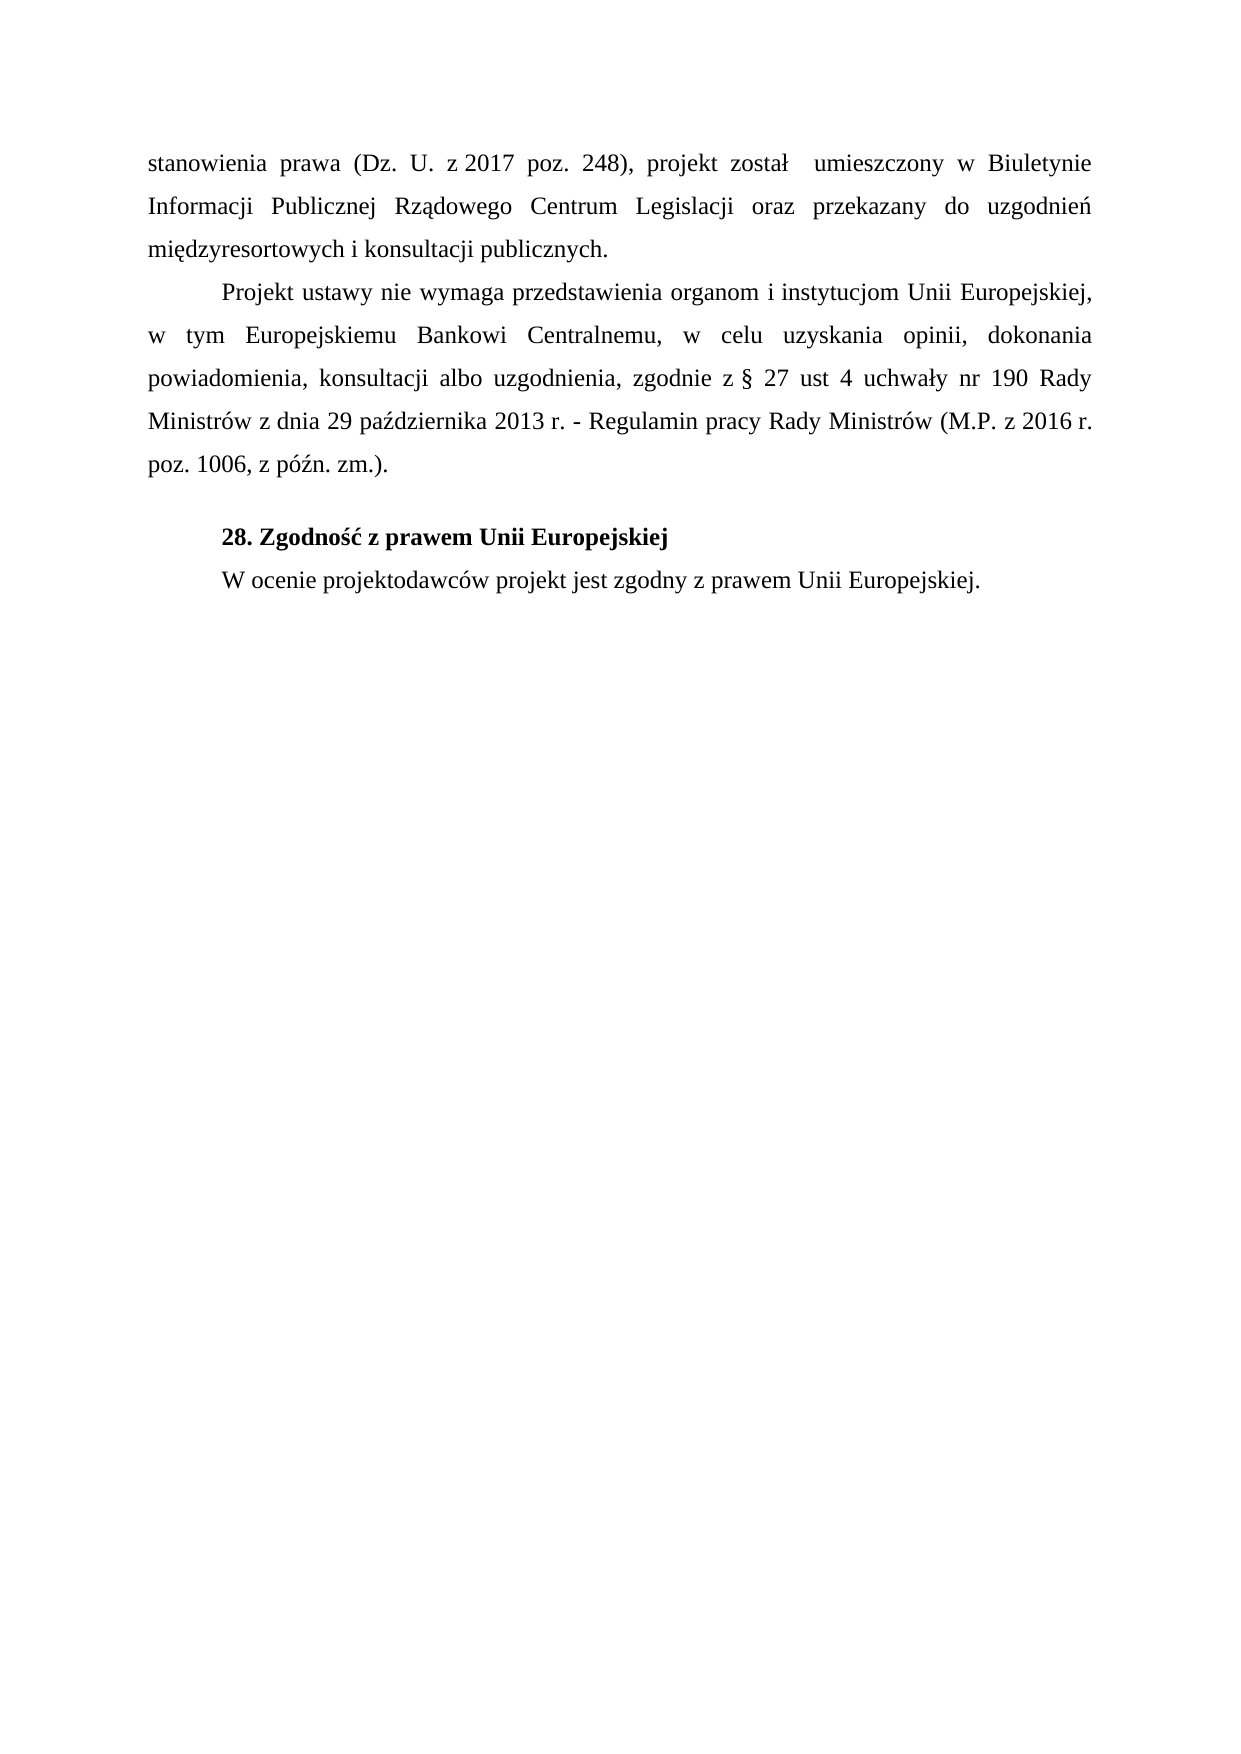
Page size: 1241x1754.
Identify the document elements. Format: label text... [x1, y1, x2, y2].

text 28. Zgodność z prawem Unii Europejskiej [148, 522, 1093, 551]
text W ocenie projektodawców projekt jest zgodny z prawem Unii Europejskiej. [148, 565, 1093, 594]
text Projekt ustawy nie wymaga przedstawienia organom i instytucjom Unii Europejskiej, w tym Europejskiemu Bankowi Centralnemu, w celu uzyskania opinii, dokonania powiadomienia, konsultacji albo uzgodnienia, zgodnie z § 27 ust 4 uchwały nr 190 Rady Ministrów z dnia 29 października 2013 r. - Regulamin pracy Rady Ministrów (M.P. z 2016 r. poz. 1006, z późn. zm.). [148, 277, 1093, 478]
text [148, 148, 1093, 263]
